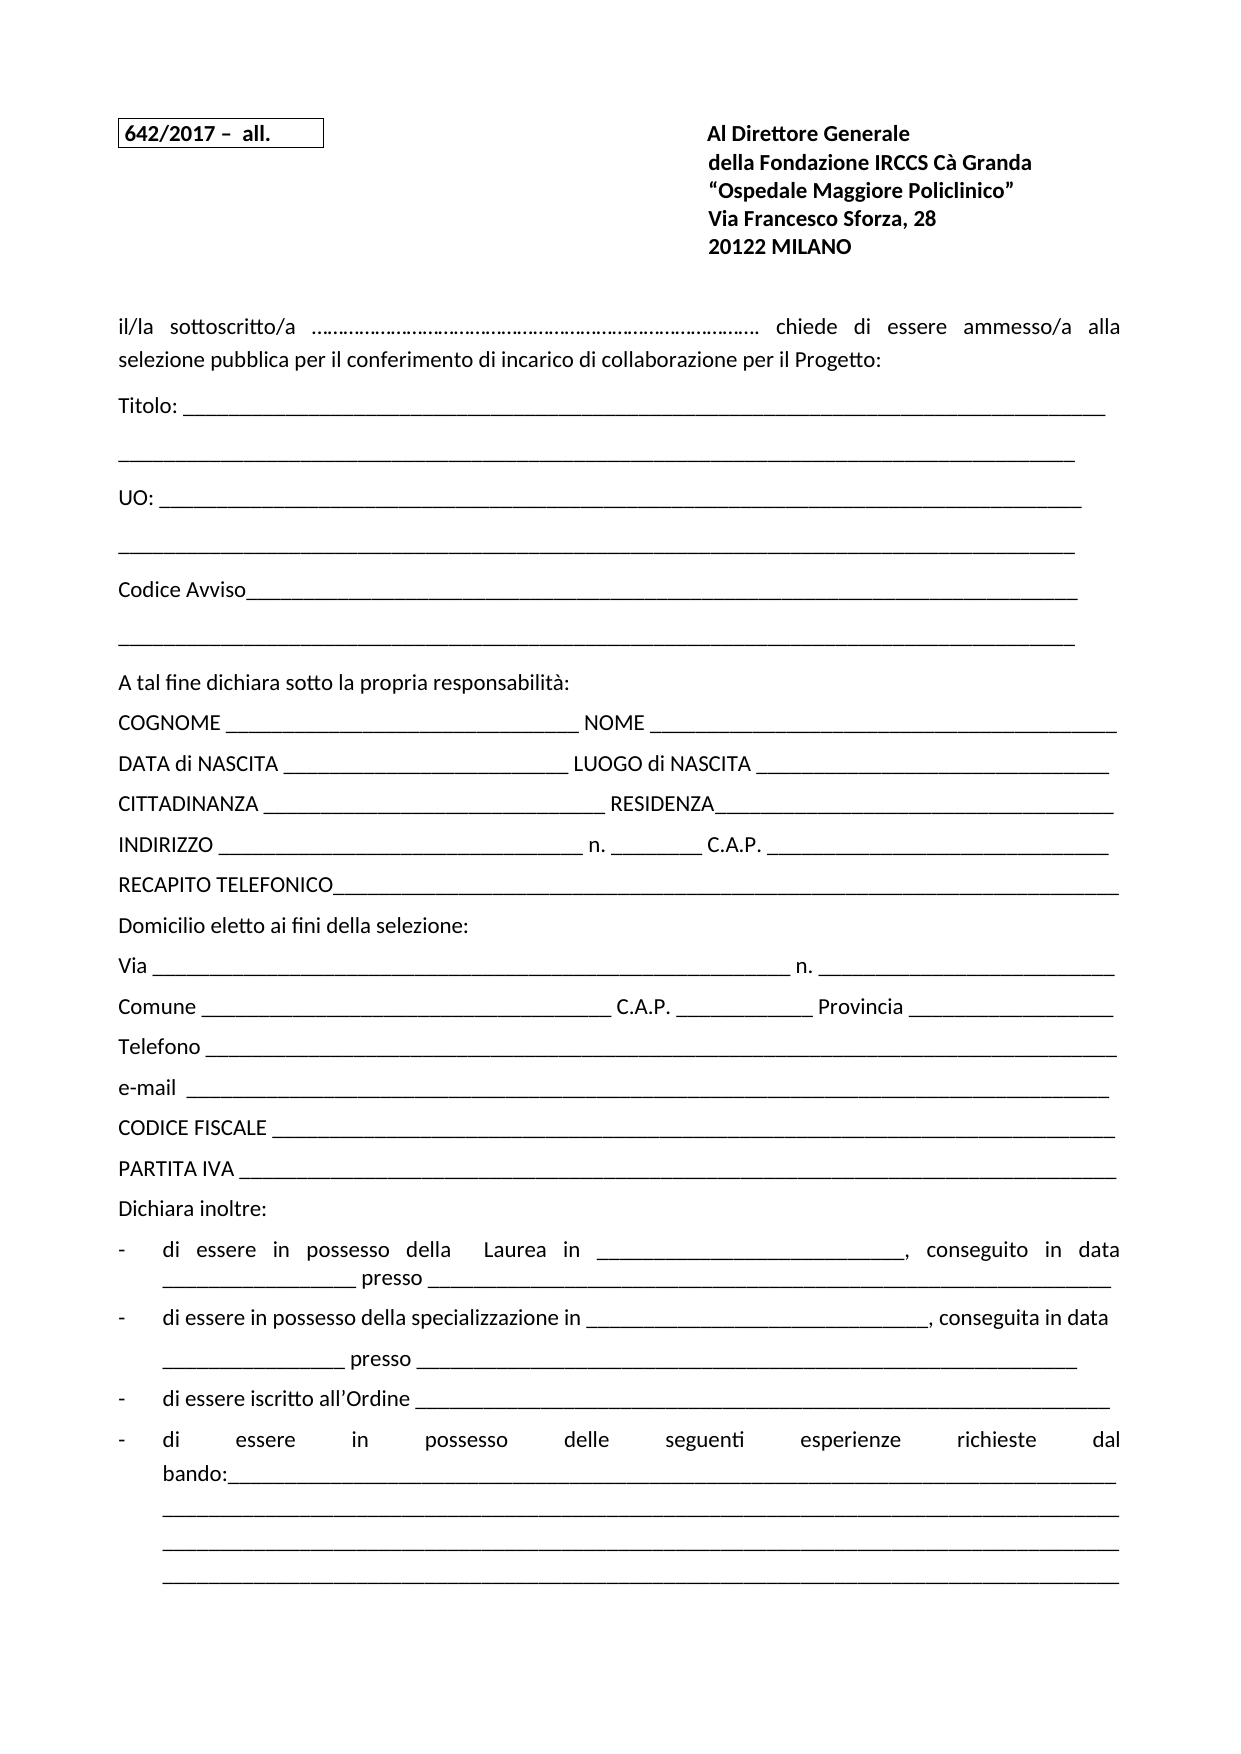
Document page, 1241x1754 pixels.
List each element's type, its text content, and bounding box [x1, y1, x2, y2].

text e-mail _________________________________________________________________________________ [118, 1073, 1122, 1101]
text Via ________________________________________________________ n. __________________________ [118, 951, 1122, 979]
list di essere iscritto all’Ordine _____________________________________________________________ [118, 1384, 1122, 1413]
text Via Francesco Sforza, 28 [708, 204, 1122, 232]
text “Ospedale Maggiore Policlinico” [708, 176, 1122, 204]
text della Fondazione IRCCS Cà Granda [634, 148, 1122, 176]
text Comune ____________________________________ C.A.P. ____________ Provincia __________________ [118, 992, 1122, 1020]
text Titolo: _________________________________________________________________________________ [118, 391, 1122, 419]
text ____________________________________________________________________________________ [118, 622, 1122, 650]
text il/la sottoscritto/a …………………………………………………………………………. chiede di essere ammesso/a alla selezione pubblica per il conferimento di incarico di collaborazione per il Progetto: [118, 312, 1122, 373]
text CITTADINANZA ______________________________ RESIDENZA___________________________________ [118, 789, 1122, 817]
text Telefono ________________________________________________________________________________ [118, 1032, 1122, 1060]
text INDIRIZZO ________________________________ n. ________ C.A.P. ______________________________ [118, 830, 1122, 858]
text DATA di NASCITA _________________________ LUOGO di NASCITA _______________________________ [118, 749, 1122, 777]
text COGNOME _______________________________ NOME _________________________________________ [118, 708, 1122, 736]
list di essere in possesso della Laurea in ___________________________, conseguito in data _________________ presso ____________________________________________________________ [118, 1235, 1122, 1291]
text Dichiara inoltre: [118, 1194, 1122, 1222]
text Domicilio eletto ai fini della selezione: [118, 911, 1122, 939]
text 642/2017 – all. Al Direttore Generale [324, 118, 1122, 148]
text A tal fine dichiara sotto la propria responsabilità: [118, 668, 1122, 696]
text 20122 MILANO [708, 232, 1122, 260]
list di essere in possesso della specializzazione in ______________________________, conseguita in data [118, 1303, 1122, 1332]
text PARTITA IVA _____________________________________________________________________________ [118, 1154, 1122, 1182]
text Codice Avviso_________________________________________________________________________ [118, 576, 1122, 604]
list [118, 1425, 1122, 1587]
text CODICE FISCALE __________________________________________________________________________ [118, 1113, 1122, 1141]
text RECAPITO TELEFONICO_____________________________________________________________________ [118, 870, 1122, 898]
text 642/2017 – all. Al Direttore Generale [119, 119, 323, 147]
text ____________________________________________________________________________________ [118, 529, 1122, 558]
text ____________________________________________________________________________________ [118, 437, 1122, 466]
text UO: _________________________________________________________________________________ [118, 483, 1122, 512]
text ________________ presso __________________________________________________________ [162, 1344, 1122, 1372]
